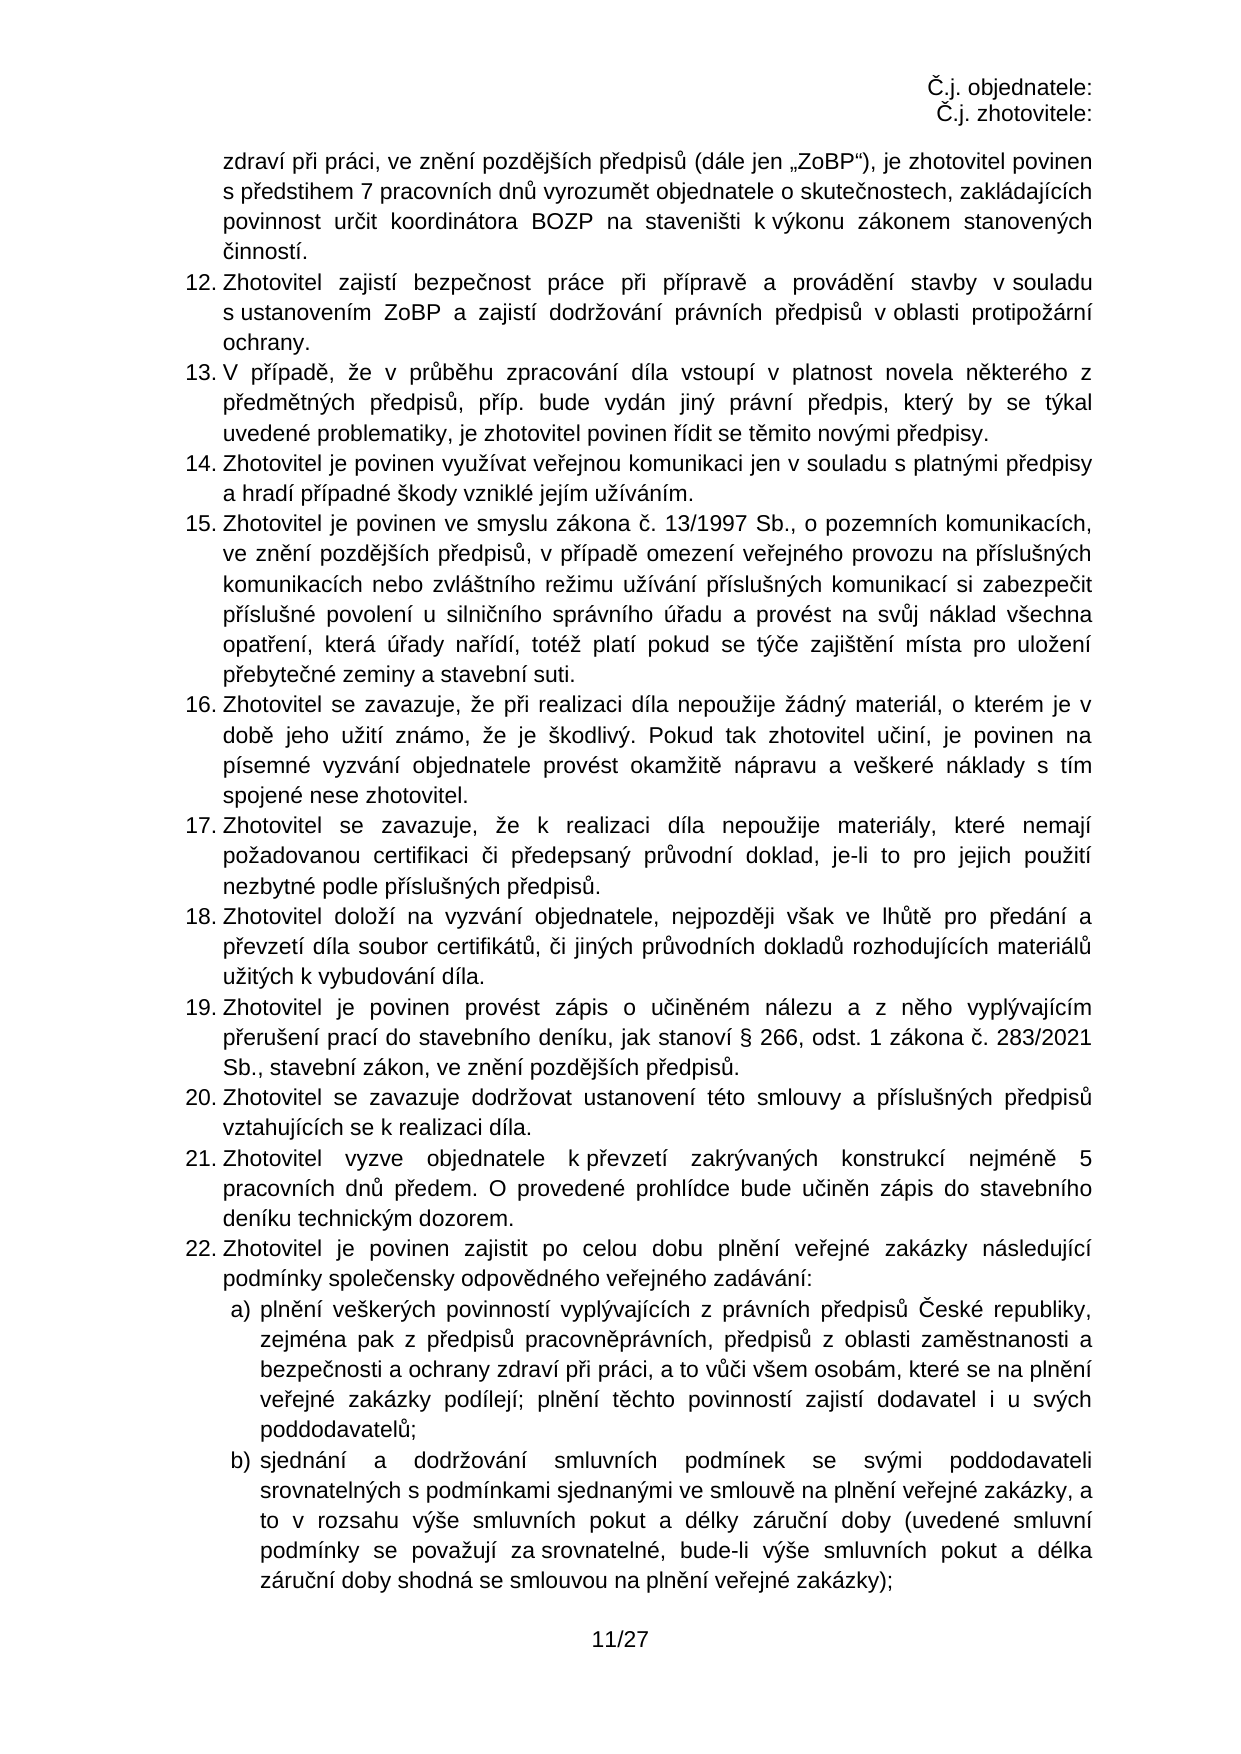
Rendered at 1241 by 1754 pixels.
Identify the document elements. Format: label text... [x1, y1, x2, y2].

list Zhotovitel je povinen provést zápis o učiněném nálezu a z něho vyplývajícím přerušení prací do stavebního deníku, jak stanoví § 266, odst. 1 zákona č. 283/2021 Sb., stavební zákon, ve znění pozdějších předpisů. [185, 993, 1093, 1080]
list Zhotovitel je povinen zajistit po celou dobu plnění veřejné zakázky následující podmínky společensky odpovědného veřejného zadávání: [185, 1235, 1093, 1292]
list Zhotovitel se zavazuje, že při realizaci díla nepoužije žádný materiál, o kterém je v době jeho užití známo, že je škodlivý. Pokud tak zhotovitel učiní, je povinen na písemné vyzvání objednatele provést okamžitě nápravu a veškeré náklady s tím spojené nese zhotovitel. [185, 691, 1093, 808]
list Zhotovitel zajistí bezpečnost práce při přípravě a provádění stavby v souladu s ustanovením ZoBP a zajistí dodržování právních předpisů v oblasti protipožární ochrany. [185, 268, 1093, 355]
list plnění veškerých povinností vyplývajících z právních předpisů České republiky, zejména pak z předpisů pracovněprávních, předpisů z oblasti zaměstnanosti a bezpečnosti a ochrany zdraví při práci, a to vůči všem osobám, které se na plnění veřejné zakázky podílejí; plnění těchto povinností zajistí dodavatel i u svých poddodavatelů; [230, 1296, 1093, 1443]
list Zhotovitel se zavazuje, že k realizaci díla nepoužije materiály, které nemají požadovanou certifikaci či předepsaný průvodní doklad, je-li to pro jejich použití nezbytné podle příslušných předpisů. [185, 812, 1093, 899]
list Zhotovitel je povinen ve smyslu zákona č. 13/1997 Sb., o pozemních komunikacích, ve znění pozdějších předpisů, v případě omezení veřejného provozu na příslušných komunikacích nebo zvláštního režimu užívání příslušných komunikací si zabezpečit příslušné povolení u silničního správního úřadu a provést na svůj náklad všechna opatření, která úřady nařídí, totéž platí pokud se týče zajištění místa pro uložení přebytečné zeminy a stavební suti. [185, 510, 1093, 687]
list sjednání a dodržování smluvních podmínek se svými poddodavateli srovnatelných s podmínkami sjednanými ve smlouvě na plnění veřejné zakázky, a to v rozsahu výše smluvních pokut a délky záruční doby (uvedené smluvní podmínky se považují za srovnatelné, bude-li výše smluvních pokut a délka záruční doby shodná se smlouvou na plnění veřejné zakázky); [230, 1447, 1093, 1594]
list Zhotovitel vyzve objednatele k převzetí zakrývaných konstrukcí nejméně 5 pracovních dnů předem. O provedené prohlídce bude učiněn zápis do stavebního deníku technickým dozorem. [185, 1144, 1093, 1231]
list Zhotovitel se zavazuje dodržovat ustanovení této smlouvy a příslušných předpisů vztahujících se k realizaci díla. [185, 1084, 1093, 1141]
list Zhotovitel je povinen využívat veřejnou komunikaci jen v souladu s platnými předpisy a hradí případné škody vzniklé jejím užíváním. [185, 450, 1093, 506]
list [185, 148, 1093, 264]
list Zhotovitel doloží na vyzvání objednatele, nejpozději však ve lhůtě pro předání a převzetí díla soubor certifikátů, či jiných průvodních dokladů rozhodujících materiálů užitých k vybudování díla. [185, 903, 1093, 989]
list V případě, že v průběhu zpracování díla vstoupí v platnost novela některého z předmětných předpisů, příp. bude vydán jiný právní předpis, který by se týkal uvedené problematiky, je zhotovitel povinen řídit se těmito novými předpisy. [185, 359, 1093, 446]
